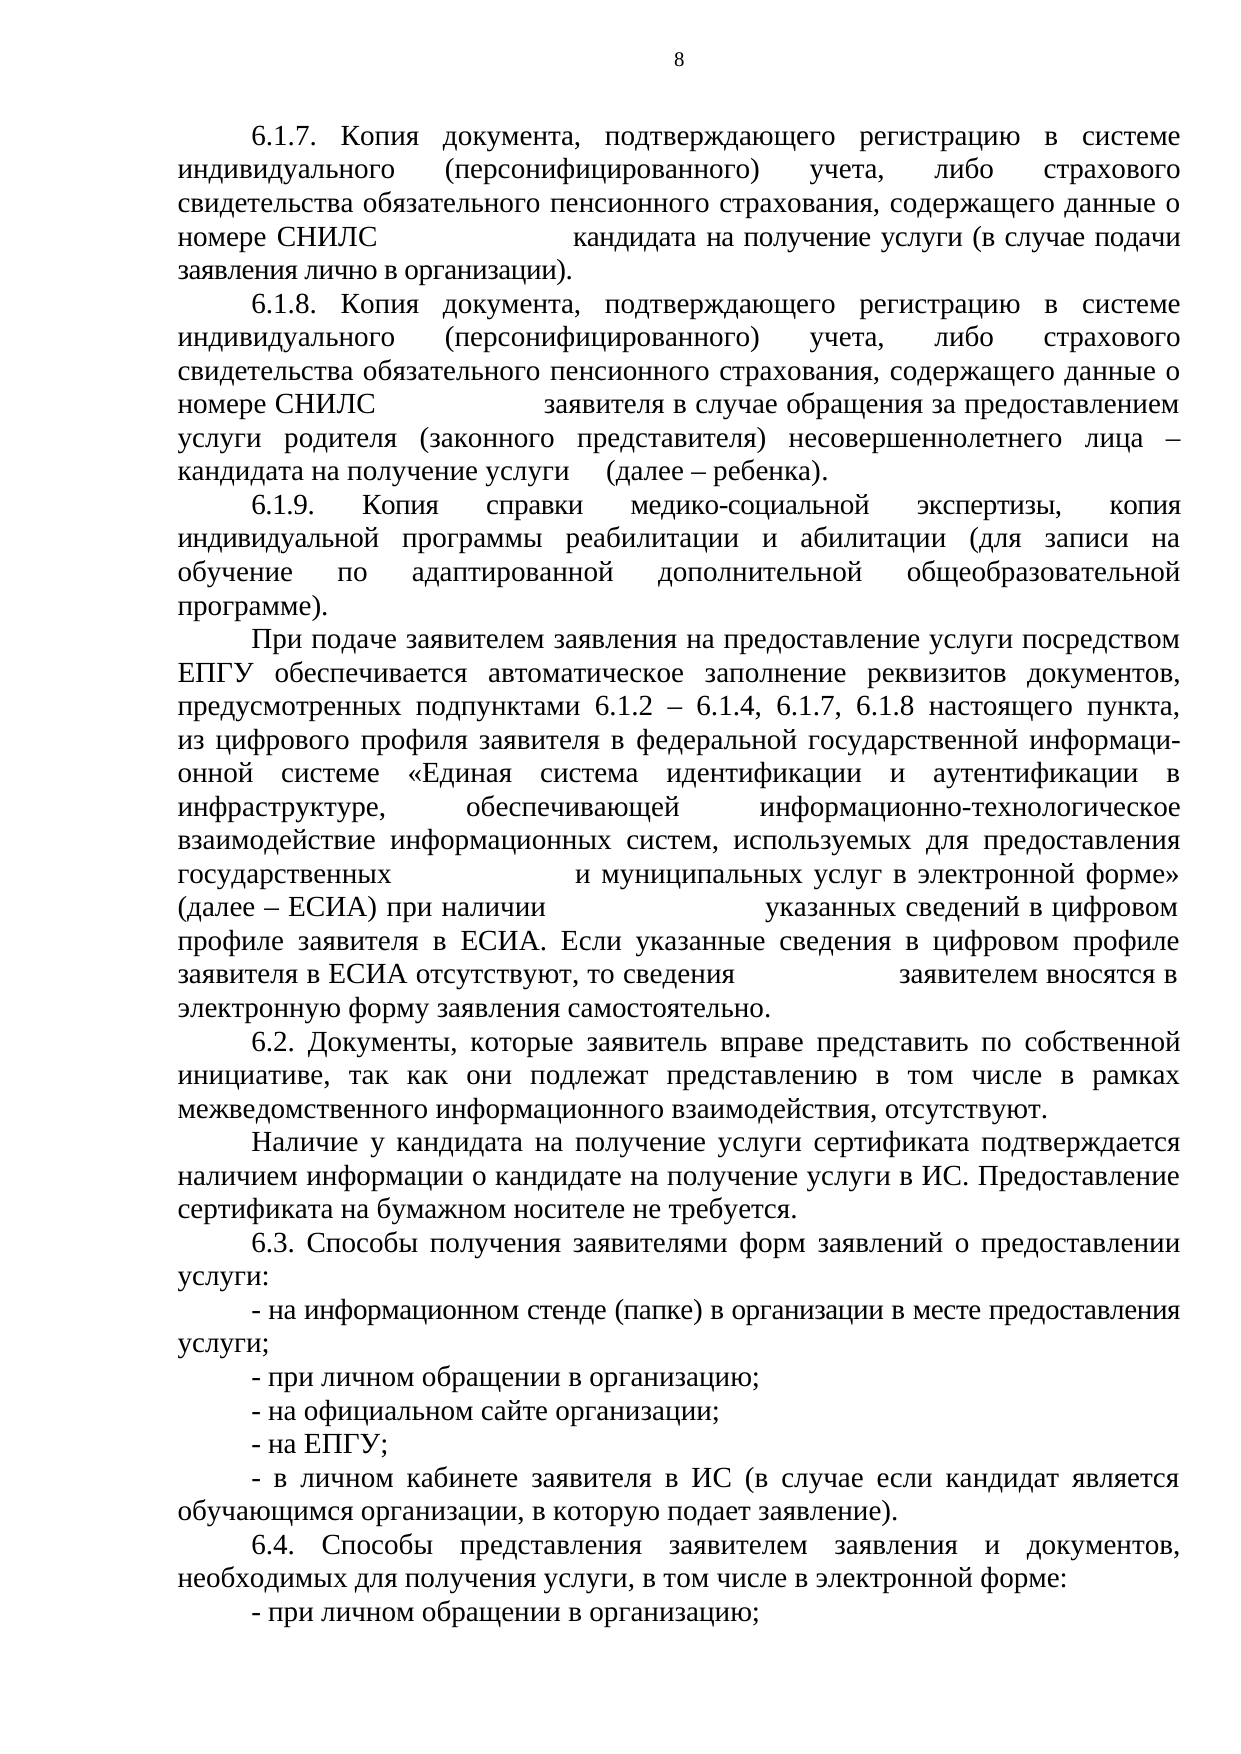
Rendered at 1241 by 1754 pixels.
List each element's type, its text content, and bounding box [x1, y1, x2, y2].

text - при личном обращении в организацию; [177, 1594, 1181, 1627]
text 6.1.7. Копия документа, подтверждающего регистрацию в системе индивидуального (персонифицированного) учета, либо страхового свидетельства обязательного пенсионного страхования, содержащего данные о номере СНИЛС кандидата на получение услуги (в случае подачи заявления лично в организации). [177, 118, 1181, 286]
text - на ЕПГУ; [177, 1426, 1181, 1460]
text Наличие у кандидата на получение услуги сертификата подтверждается наличием информации о кандидате на получение услуги в ИС. Предоставление сертификата на бумажном носителе не требуется. [177, 1124, 1181, 1225]
subtitle 6.3. Способы получения заявителями форм заявлений о предоставлении услуги: [177, 1225, 1181, 1292]
text - в личном кабинете заявителя в ИС (в случае если кандидат является обучающимся организации, в которую подает заявление). [177, 1460, 1181, 1527]
text - при личном обращении в организацию; [177, 1359, 1181, 1393]
text - на официальном сайте организации; [177, 1393, 1181, 1426]
subtitle 6.2. Документы, которые заявитель вправе представить по собственной инициативе, так как они подлежат представлению в том числе в рамках межведомственного информационного взаимодействия, отсутствуют. [177, 1024, 1181, 1124]
text - на информационном стенде (папке) в организации в месте предоставления услуги; [177, 1292, 1181, 1359]
text 6.1.9. Копия справки медико-социальной экспертизы, копия индивидуальной программы реабилитации и абилитации (для записи на обучение по адаптированной дополнительной общеобразовательной программе). [177, 487, 1181, 621]
text 6.1.8. Копия документа, подтверждающего регистрацию в системе индивидуального (персонифицированного) учета, либо страхового свидетельства обязательного пенсионного страхования, содержащего данные о номере СНИЛС заявителя в случае обращения за предоставлением услуги родителя (законного представителя) несовершеннолетнего лица – кандидата на получение услуги (далее – ребенка). [177, 286, 1181, 487]
text При подаче заявителем заявления на предоставление услуги посредством ЕПГУ обеспечивается автоматическое заполнение реквизитов документов, предусмотренных подпунктами 6.1.2 – 6.1.4, 6.1.7, 6.1.8 настоящего пункта, из цифрового профиля заявителя в федеральной государственной информаци-онной системе «Единая система идентификации и аутентификации в инфраструктуре, обеспечивающей информационно-технологическое взаимодействие информационных систем, используемых для предоставления государственных и муниципальных услуг в электронной форме» (далее – ЕСИА) при наличии указанных сведений в цифровом профиле заявителя в ЕСИА. Если указанные сведения в цифровом профиле заявителя в ЕСИА отсутствуют, то сведения заявителем вносятся в электронную форму заявления самостоятельно. [177, 621, 1181, 1024]
subtitle 6.4. Способы представления заявителем заявления и документов, необходимых для получения услуги, в том числе в электронной форме: [177, 1527, 1181, 1594]
